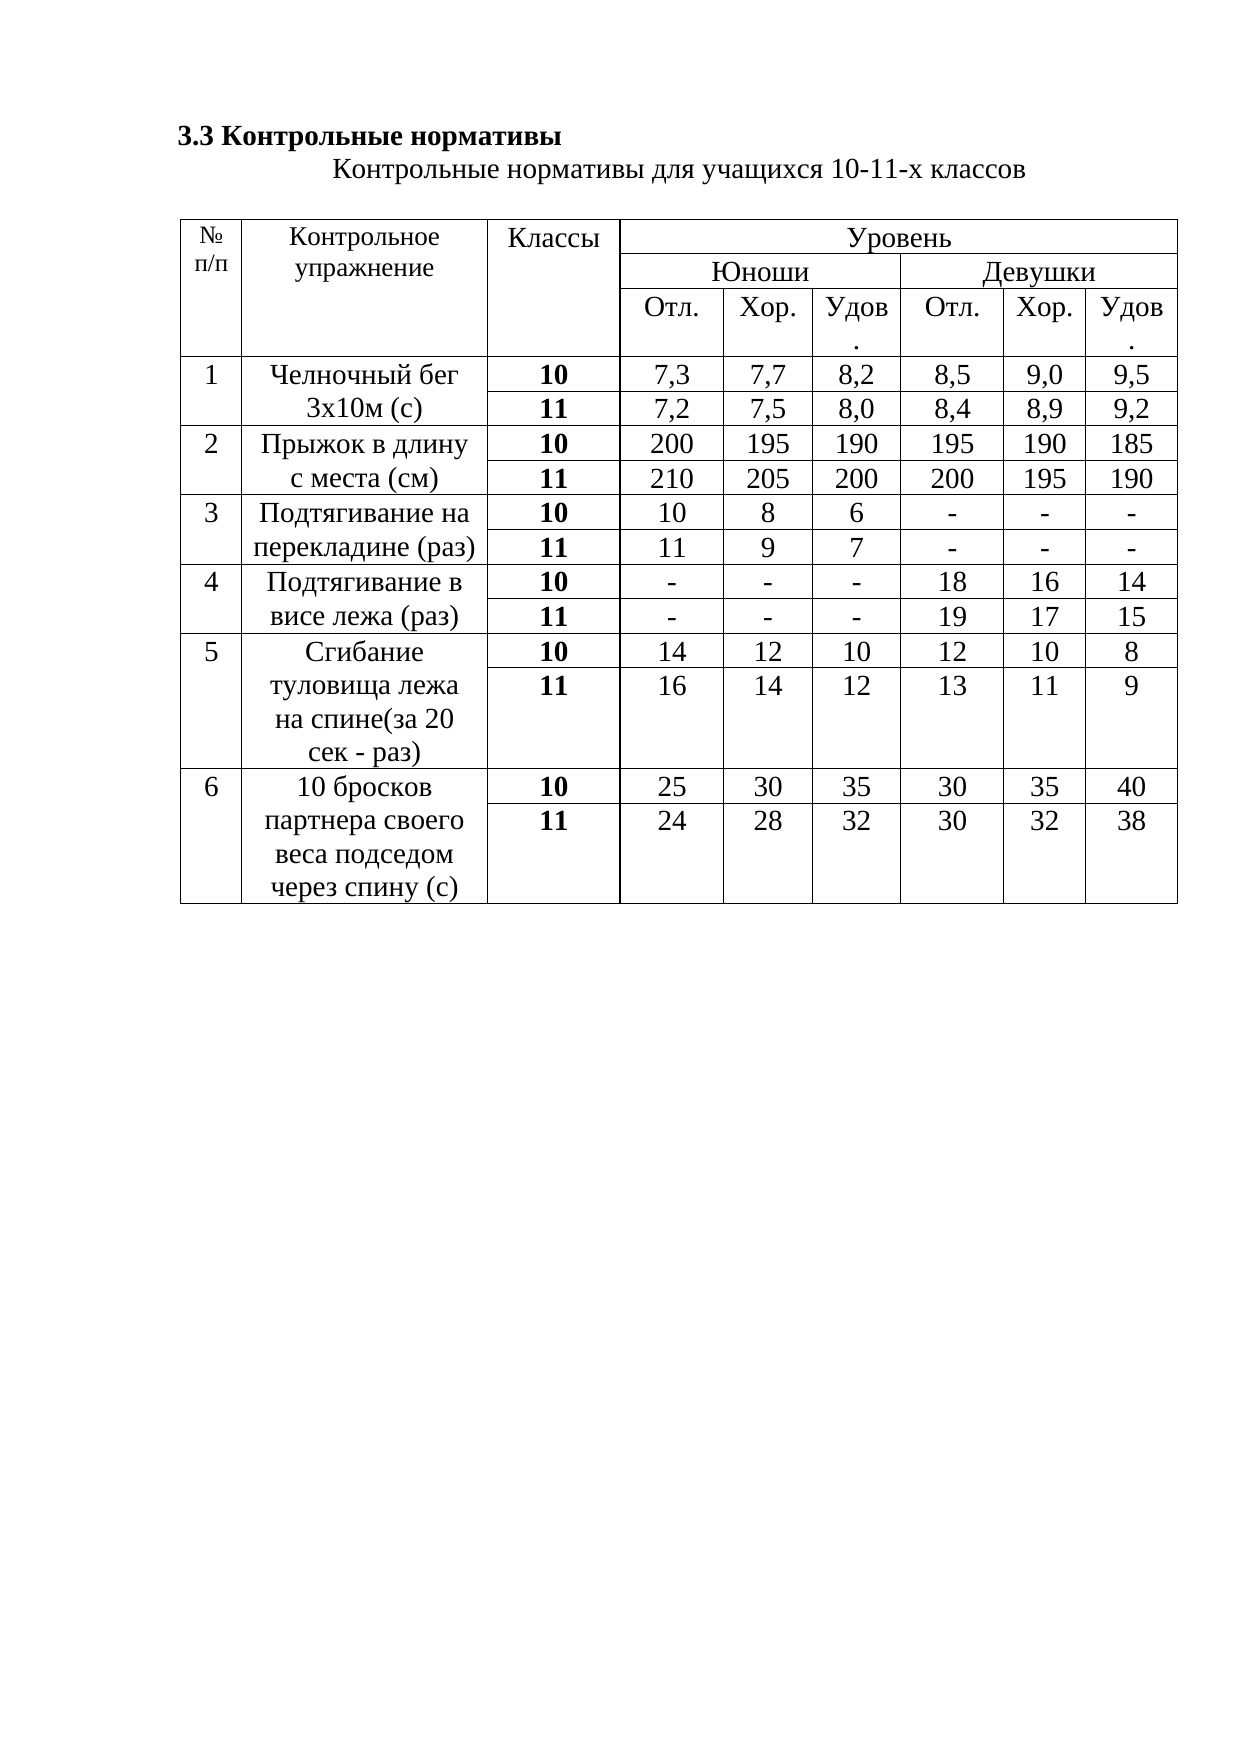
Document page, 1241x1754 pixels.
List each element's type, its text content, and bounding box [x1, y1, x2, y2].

table_cell 32 [1004, 804, 1085, 903]
table_cell 14 [621, 634, 723, 667]
table_cell 9 [1086, 668, 1177, 768]
table_cell 10 [488, 426, 619, 460]
table_cell 195 [724, 426, 812, 460]
table_cell 35 [1004, 769, 1085, 802]
table_cell 11 [488, 804, 619, 903]
table_cell - [1086, 530, 1177, 563]
table_cell 9,2 [1086, 392, 1177, 425]
table_cell Подтягивание на перекладине (раз) [242, 495, 487, 563]
table_cell 10 [1004, 634, 1085, 667]
text Контрольные нормативы для учащихся 10-11-х классов [177, 152, 1181, 185]
table_cell Сгибание туловища лежа на спине(за 20 сек - раз) [242, 634, 487, 768]
table_cell 12 [813, 668, 900, 768]
table_cell 3 [181, 495, 241, 563]
table_cell Прыжок в длину с места (см) [242, 426, 487, 494]
table_cell 8 [1086, 634, 1177, 667]
table_cell 28 [724, 804, 812, 903]
table_cell 12 [901, 634, 1003, 667]
table_cell 6 [181, 769, 241, 903]
table_cell 30 [901, 804, 1003, 903]
table_cell 13 [901, 668, 1003, 768]
table_cell 18 [901, 565, 1003, 598]
table_cell 9,0 [1004, 357, 1085, 391]
table_cell 7 [813, 530, 900, 563]
table_cell 7,2 [621, 392, 723, 425]
table_cell - [724, 599, 812, 633]
table_cell 7,7 [724, 357, 812, 391]
table_cell 7,3 [621, 357, 723, 391]
table_cell 14 [724, 668, 812, 768]
table_cell 6 [813, 495, 900, 529]
table_cell Девушки [901, 254, 1177, 288]
table_cell 190 [1004, 426, 1085, 460]
table_cell 15 [1086, 599, 1177, 633]
table_cell 10 [621, 495, 723, 529]
table_cell 10 бросков партнера своего веса подседом через спину (с) [242, 769, 487, 903]
table_header Классы [488, 220, 619, 356]
table_cell 210 [621, 461, 723, 494]
table_cell 17 [1004, 599, 1085, 633]
table_cell 205 [724, 461, 812, 494]
table_cell 200 [813, 461, 900, 494]
table_cell 10 [488, 634, 619, 667]
table_cell 11 [1004, 668, 1085, 768]
table_cell 195 [1004, 461, 1085, 494]
table_cell 35 [813, 769, 900, 802]
table_cell - [901, 495, 1003, 529]
table_cell 16 [621, 668, 723, 768]
table_cell 11 [488, 668, 619, 768]
table_cell 10 [488, 357, 619, 391]
table_cell 200 [621, 426, 723, 460]
table_cell 30 [724, 769, 812, 802]
table_cell 11 [488, 392, 619, 425]
table_cell 9 [724, 530, 812, 563]
table_cell 9,5 [1086, 357, 1177, 391]
table_cell Отл. [901, 289, 1003, 356]
table_cell Удов. [1086, 289, 1177, 356]
table_cell Хор. [1004, 289, 1085, 356]
table_cell 11 [488, 461, 619, 494]
table_cell 2 [181, 426, 241, 494]
table_cell 24 [621, 804, 723, 903]
table_cell Отл. [621, 289, 723, 356]
table_cell - [621, 565, 723, 598]
table_cell 11 [621, 530, 723, 563]
table_cell Челночный бег 3х10м (с) [242, 357, 487, 425]
table_cell 8,0 [813, 392, 900, 425]
table_header № п/п [181, 220, 241, 356]
table_cell - [1004, 530, 1085, 563]
table_cell 30 [901, 769, 1003, 802]
table_cell 5 [181, 634, 241, 768]
table_cell 19 [901, 599, 1003, 633]
table_cell Подтягивание в висе лежа (раз) [242, 565, 487, 633]
table_cell 10 [488, 495, 619, 529]
table_cell 8,9 [1004, 392, 1085, 425]
table_cell 195 [901, 426, 1003, 460]
table_cell Удов. [813, 289, 900, 356]
table_cell 8,5 [901, 357, 1003, 391]
table_cell 1 [181, 357, 241, 425]
table_cell 38 [1086, 804, 1177, 903]
table_cell - [621, 599, 723, 633]
table_cell - [901, 530, 1003, 563]
table_cell 185 [1086, 426, 1177, 460]
table_cell 8,2 [813, 357, 900, 391]
table_cell - [813, 565, 900, 598]
table_header Контрольное упражнение [242, 220, 487, 356]
table_cell - [724, 565, 812, 598]
table_cell - [1004, 495, 1085, 529]
table_cell 190 [1086, 461, 1177, 494]
table_cell 11 [488, 599, 619, 633]
table_cell 10 [488, 769, 619, 802]
table_cell - [813, 599, 900, 633]
table_cell 11 [488, 530, 619, 563]
table_cell 200 [901, 461, 1003, 494]
table_cell 32 [813, 804, 900, 903]
table_cell 40 [1086, 769, 1177, 802]
table_cell 25 [621, 769, 723, 802]
table_cell 190 [813, 426, 900, 460]
table_cell 10 [813, 634, 900, 667]
table_cell 12 [724, 634, 812, 667]
table_cell 8,4 [901, 392, 1003, 425]
table_cell Юноши [621, 254, 900, 288]
table_cell 16 [1004, 565, 1085, 598]
text 3.3 Контрольные нормативы [177, 118, 1181, 152]
table_cell - [1086, 495, 1177, 529]
table_cell Хор. [724, 289, 812, 356]
table_cell 7,5 [724, 392, 812, 425]
table_cell 8 [724, 495, 812, 529]
table_cell 4 [181, 565, 241, 633]
table_cell 10 [488, 565, 619, 598]
table_cell 14 [1086, 565, 1177, 598]
table_header Уровень [621, 220, 1177, 253]
